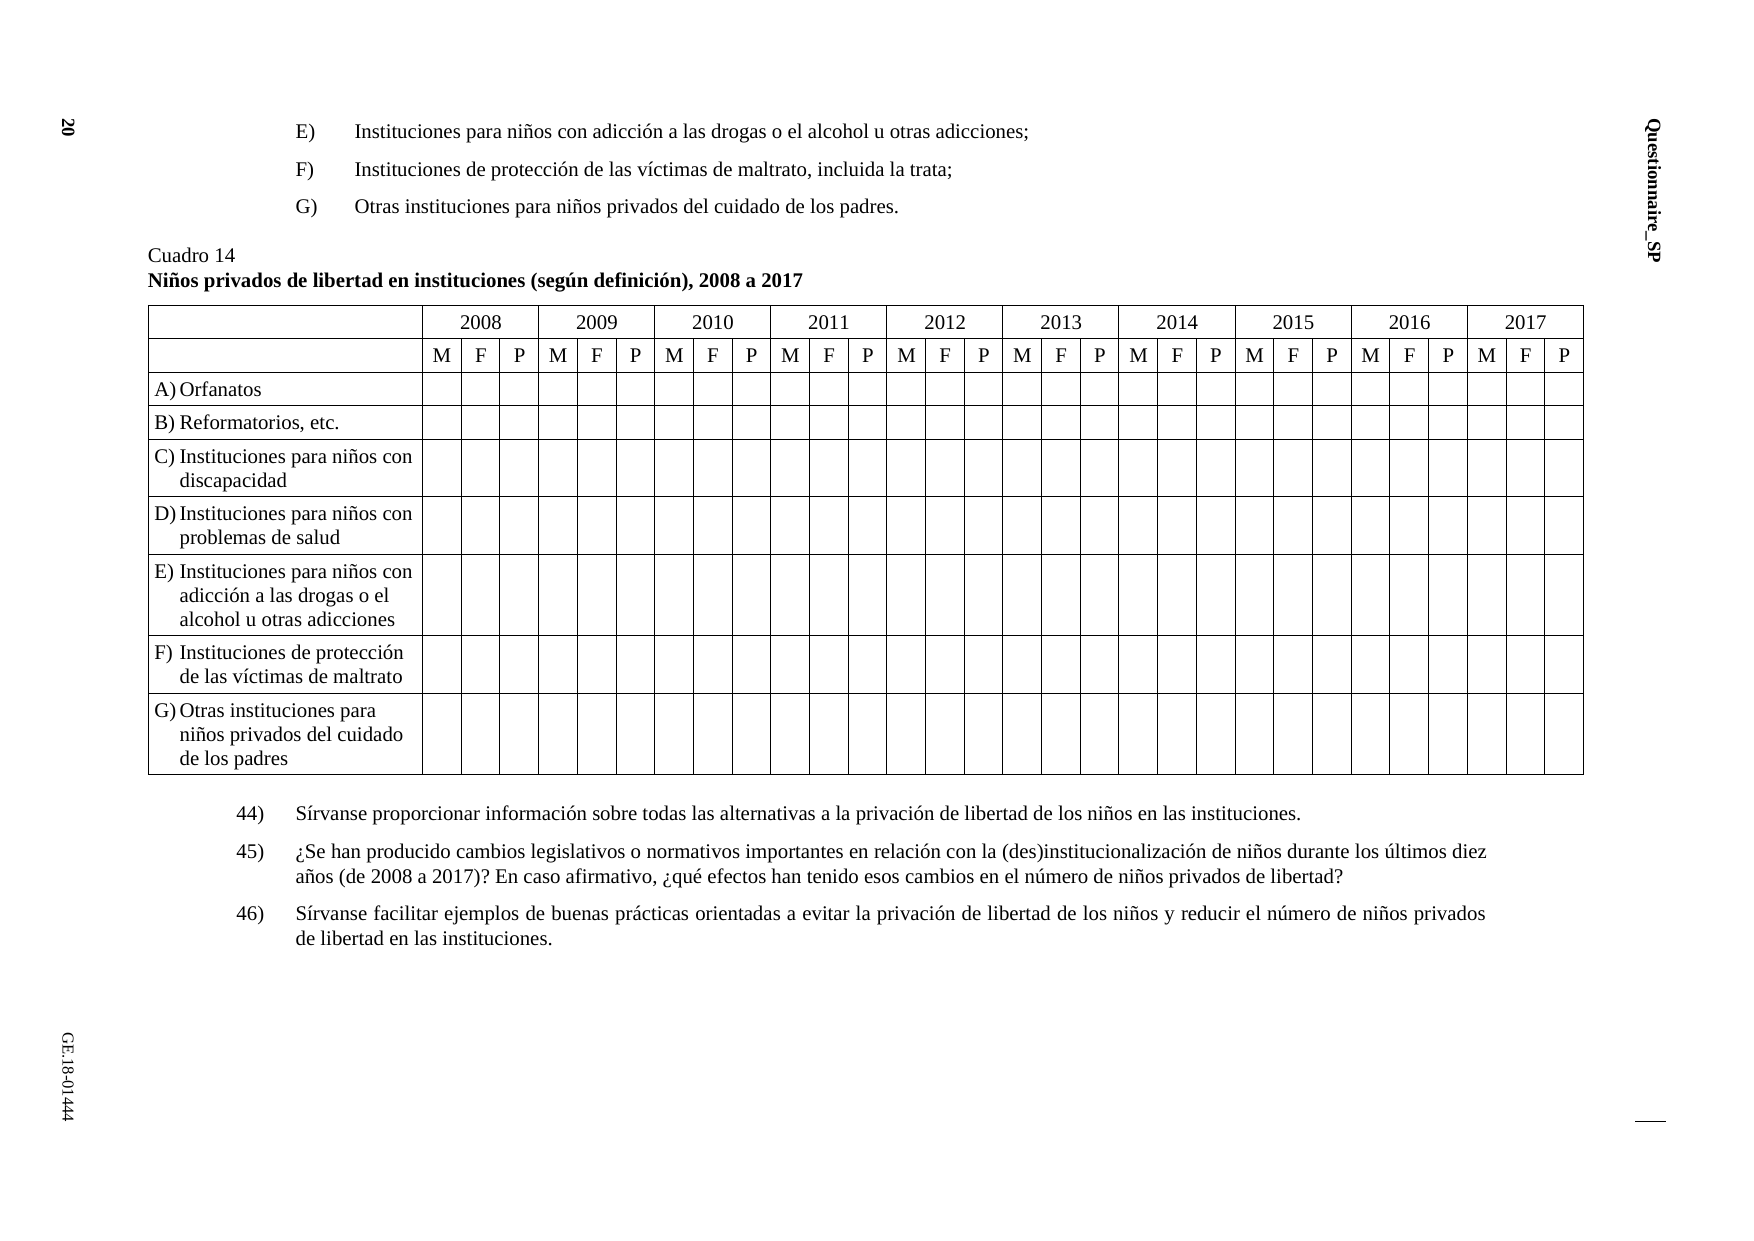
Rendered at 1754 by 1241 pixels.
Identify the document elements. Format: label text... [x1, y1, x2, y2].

table_cell [1507, 636, 1544, 692]
table_cell [1197, 694, 1235, 774]
table_cell M [423, 339, 461, 372]
table_cell [1197, 555, 1235, 635]
table_cell [617, 406, 654, 438]
table_cell [1158, 636, 1196, 692]
table_cell [423, 406, 461, 438]
table_cell [771, 497, 809, 553]
table_cell P [1197, 339, 1235, 372]
table_cell M [1468, 339, 1506, 372]
table_cell [694, 373, 732, 405]
table_cell [1003, 497, 1041, 553]
table_cell [1236, 555, 1273, 635]
table_cell [1236, 440, 1273, 496]
table_cell [500, 406, 538, 438]
table_cell [1042, 406, 1080, 438]
table_cell [1545, 406, 1583, 438]
table_cell [500, 636, 538, 692]
table_cell [1507, 497, 1544, 553]
table_cell A) Orfanatos [149, 373, 422, 405]
table_cell [887, 694, 925, 774]
table_cell [617, 440, 654, 496]
table_cell [1042, 440, 1080, 496]
table_cell [149, 339, 422, 372]
table_cell [1390, 440, 1428, 496]
table_cell [1003, 440, 1041, 496]
table_cell [462, 440, 499, 496]
table_cell [1429, 373, 1467, 405]
table_cell [1507, 373, 1544, 405]
table_cell [617, 636, 654, 692]
table_cell [1468, 694, 1506, 774]
table_cell [1081, 406, 1118, 438]
table_cell [694, 497, 732, 553]
table_cell [1197, 373, 1235, 405]
table_cell [500, 694, 538, 774]
table_cell [500, 440, 538, 496]
table_cell [1119, 636, 1157, 692]
table_cell [617, 373, 654, 405]
table_cell [965, 406, 1002, 438]
table_cell [1390, 373, 1428, 405]
table_header 2014 [1119, 306, 1235, 338]
table_cell [655, 636, 693, 692]
table_cell [1236, 373, 1273, 405]
table_cell [733, 373, 770, 405]
table_cell [1197, 497, 1235, 553]
table_cell [423, 694, 461, 774]
table_cell [1313, 440, 1351, 496]
table_header [149, 306, 422, 338]
table_cell [1274, 440, 1312, 496]
table_cell [694, 440, 732, 496]
table_cell [733, 497, 770, 553]
table_header 2013 [1003, 306, 1118, 338]
table_cell M [539, 339, 577, 372]
table_cell [810, 497, 848, 553]
table_cell [1081, 497, 1118, 553]
table_cell [1468, 406, 1506, 438]
table_cell [1545, 497, 1583, 553]
table_cell [965, 373, 1002, 405]
table_cell [1042, 373, 1080, 405]
table_cell [1158, 694, 1196, 774]
table_cell [423, 497, 461, 553]
table_cell [1352, 694, 1389, 774]
table_cell M [1119, 339, 1157, 372]
table_cell [500, 373, 538, 405]
table_cell [965, 555, 1002, 635]
table_cell [1545, 636, 1583, 692]
table_cell [1313, 373, 1351, 405]
table_cell [578, 555, 616, 635]
table_cell [733, 555, 770, 635]
table_cell [1390, 497, 1428, 553]
table_cell [1507, 694, 1544, 774]
table_cell [849, 440, 886, 496]
table_header 2012 [887, 306, 1002, 338]
table_cell F [926, 339, 964, 372]
table_cell [1313, 406, 1351, 438]
table_cell [810, 555, 848, 635]
table_cell [810, 440, 848, 496]
table_cell [1274, 555, 1312, 635]
text 46) Sírvanse facilitar ejemplos de buenas prácticas orientadas a evitar la privación de libertad de los niños y reducir el número de niños privados de libertad en las instituciones. [236, 900, 1488, 950]
table_cell [733, 440, 770, 496]
table_cell [1236, 694, 1273, 774]
table_cell [965, 440, 1002, 496]
table_cell F [1158, 339, 1196, 372]
table_cell P [1081, 339, 1118, 372]
table_cell E) Instituciones para niños con adicción a las drogas o el alcohol u otras adicciones [149, 555, 422, 635]
table_cell [1429, 636, 1467, 692]
table_cell [462, 406, 499, 438]
table_cell [733, 694, 770, 774]
table_cell F [578, 339, 616, 372]
table_cell [1081, 555, 1118, 635]
table_cell [578, 440, 616, 496]
table_cell [500, 497, 538, 553]
table_cell [1468, 636, 1506, 692]
table_cell [1158, 497, 1196, 553]
table_header 2017 [1468, 306, 1583, 338]
table_cell [462, 694, 499, 774]
table_header 2008 [423, 306, 538, 338]
table_cell [1274, 694, 1312, 774]
table_cell [539, 406, 577, 438]
table_cell P [733, 339, 770, 372]
table_cell [1352, 555, 1389, 635]
table_cell [1081, 636, 1118, 692]
table_header 2011 [771, 306, 886, 338]
table_cell [1158, 440, 1196, 496]
table_cell [617, 694, 654, 774]
table_cell D) Instituciones para niños con problemas de salud [149, 497, 422, 553]
table_cell [1042, 636, 1080, 692]
table_cell [965, 636, 1002, 692]
table_cell [655, 497, 693, 553]
table_cell [810, 373, 848, 405]
table_cell [849, 497, 886, 553]
table_cell [1119, 440, 1157, 496]
subtitle Cuadro 14 [148, 243, 1488, 267]
table_cell F [1042, 339, 1080, 372]
table_cell [926, 406, 964, 438]
table_cell [926, 555, 964, 635]
table_cell [578, 497, 616, 553]
table_cell F) Instituciones de protección de las víctimas de maltrato [149, 636, 422, 692]
table_cell [462, 555, 499, 635]
table_cell [1197, 440, 1235, 496]
text 44) Sírvanse proporcionar información sobre todas las alternativas a la privación de libertad de los niños en las instituciones. [236, 800, 1488, 825]
table_cell [887, 406, 925, 438]
table_cell [1545, 694, 1583, 774]
table_cell [1429, 694, 1467, 774]
table_cell [1236, 406, 1273, 438]
table_cell [926, 440, 964, 496]
table_cell [887, 440, 925, 496]
table_cell P [500, 339, 538, 372]
table_cell [617, 555, 654, 635]
table_cell [849, 555, 886, 635]
table_cell [810, 636, 848, 692]
table_cell [1274, 406, 1312, 438]
table_cell [1158, 373, 1196, 405]
table_cell [1352, 636, 1389, 692]
table_cell [1390, 406, 1428, 438]
table_cell P [1313, 339, 1351, 372]
table_cell [694, 406, 732, 438]
table_cell M [1236, 339, 1273, 372]
table_cell [887, 497, 925, 553]
table_cell [1003, 406, 1041, 438]
table_cell [423, 373, 461, 405]
table_cell [539, 373, 577, 405]
table_cell [1081, 373, 1118, 405]
table_cell [1003, 373, 1041, 405]
table_cell [1197, 636, 1235, 692]
table_cell M [1003, 339, 1041, 372]
table_cell [965, 497, 1002, 553]
table_cell [1158, 555, 1196, 635]
table_cell [1429, 555, 1467, 635]
table_cell M [887, 339, 925, 372]
table_cell F [810, 339, 848, 372]
table_cell [926, 636, 964, 692]
table_cell [1507, 406, 1544, 438]
table_header 2016 [1352, 306, 1467, 338]
table_cell [1352, 373, 1389, 405]
table_cell [1313, 636, 1351, 692]
table_cell [771, 440, 809, 496]
table_cell [1390, 636, 1428, 692]
table_cell [539, 694, 577, 774]
table_cell [539, 555, 577, 635]
table_cell [810, 694, 848, 774]
table_cell [1468, 555, 1506, 635]
text 45) ¿Se han producido cambios legislativos o normativos importantes en relación con la (des)institucionalización de niños durante los últimos diez años (de 2008 a 2017)? En caso afirmativo, ¿qué efectos han tenido esos cambios en el número de niños privados de libertad? [236, 838, 1488, 888]
table_cell [1042, 555, 1080, 635]
table_cell [1313, 555, 1351, 635]
table_cell P [1429, 339, 1467, 372]
table_cell [849, 636, 886, 692]
table_cell [462, 636, 499, 692]
table_cell F [694, 339, 732, 372]
table_cell [733, 636, 770, 692]
table_cell [1119, 373, 1157, 405]
text F) Instituciones de protección de las víctimas de maltrato, incluida la trata; [295, 156, 1488, 181]
table_header 2015 [1236, 306, 1351, 338]
table_cell [771, 694, 809, 774]
table_cell [1313, 497, 1351, 553]
table_cell [1042, 694, 1080, 774]
table_cell [1081, 694, 1118, 774]
table_cell B) Reformatorios, etc. [149, 406, 422, 438]
table_cell [1236, 636, 1273, 692]
text E) Instituciones para niños con adicción a las drogas o el alcohol u otras adicciones; [295, 118, 1488, 143]
table_cell [1429, 406, 1467, 438]
table_cell [578, 636, 616, 692]
table_cell [965, 694, 1002, 774]
table_cell [655, 406, 693, 438]
table_cell [462, 497, 499, 553]
table_cell [1236, 497, 1273, 553]
table_cell [1507, 555, 1544, 635]
table_cell [694, 694, 732, 774]
table_cell [926, 694, 964, 774]
table_cell [1119, 497, 1157, 553]
table_cell [1545, 373, 1583, 405]
table_cell [694, 555, 732, 635]
table_cell P [1545, 339, 1583, 372]
table_cell [1119, 694, 1157, 774]
table_cell [578, 406, 616, 438]
table_cell [1390, 555, 1428, 635]
table_cell [539, 440, 577, 496]
table_cell [887, 555, 925, 635]
table_cell [1197, 406, 1235, 438]
table_cell [1274, 497, 1312, 553]
table_cell [1468, 497, 1506, 553]
table_cell [771, 636, 809, 692]
table_cell [1390, 694, 1428, 774]
table_cell [578, 373, 616, 405]
table_cell [578, 694, 616, 774]
table_cell [423, 440, 461, 496]
table_cell [462, 373, 499, 405]
table_cell [1313, 694, 1351, 774]
table_cell M [1352, 339, 1389, 372]
table_cell [1507, 440, 1544, 496]
table_cell [771, 555, 809, 635]
table_cell [1042, 497, 1080, 553]
table_cell [926, 497, 964, 553]
text Niños privados de libertad en instituciones (según definición), 2008 a 2017 [148, 267, 1488, 292]
table_cell [849, 373, 886, 405]
table_cell [849, 694, 886, 774]
table_cell [1119, 555, 1157, 635]
table_cell [1429, 440, 1467, 496]
text G) Otras instituciones para niños privados del cuidado de los padres. [295, 193, 1488, 218]
table_cell [771, 406, 809, 438]
table_cell [1081, 440, 1118, 496]
table_cell [655, 694, 693, 774]
table_cell [1274, 373, 1312, 405]
table_cell [1119, 406, 1157, 438]
table_cell [849, 406, 886, 438]
table_cell [500, 555, 538, 635]
table_cell C) Instituciones para niños con discapacidad [149, 440, 422, 496]
table_cell F [1390, 339, 1428, 372]
table_cell [1158, 406, 1196, 438]
table_cell [539, 636, 577, 692]
table_cell [1352, 406, 1389, 438]
table_cell [771, 373, 809, 405]
table_cell [810, 406, 848, 438]
table_cell [423, 555, 461, 635]
table_header 2009 [539, 306, 654, 338]
table_cell G) Otras instituciones para niños privados del cuidado de los padres [149, 694, 422, 774]
table_cell [887, 373, 925, 405]
table_cell [887, 636, 925, 692]
table_cell [694, 636, 732, 692]
table_cell [539, 497, 577, 553]
table_cell [926, 373, 964, 405]
table_cell [1003, 694, 1041, 774]
table_cell [1468, 373, 1506, 405]
table_cell [1352, 497, 1389, 553]
table_cell [1352, 440, 1389, 496]
table_cell [423, 636, 461, 692]
table_cell M [655, 339, 693, 372]
table_cell [1545, 555, 1583, 635]
table_cell F [462, 339, 499, 372]
table_header 2010 [655, 306, 770, 338]
table_cell [1429, 497, 1467, 553]
table_cell [1545, 440, 1583, 496]
table_cell P [965, 339, 1002, 372]
table_cell P [849, 339, 886, 372]
table_cell [655, 373, 693, 405]
table_cell [1003, 636, 1041, 692]
table_cell [617, 497, 654, 553]
table_cell [655, 555, 693, 635]
table_cell [733, 406, 770, 438]
table_cell [1468, 440, 1506, 496]
table_cell M [771, 339, 809, 372]
table_cell P [617, 339, 654, 372]
table_cell [1274, 636, 1312, 692]
table_cell [655, 440, 693, 496]
table_cell F [1507, 339, 1544, 372]
table_cell F [1274, 339, 1312, 372]
table_cell [1003, 555, 1041, 635]
